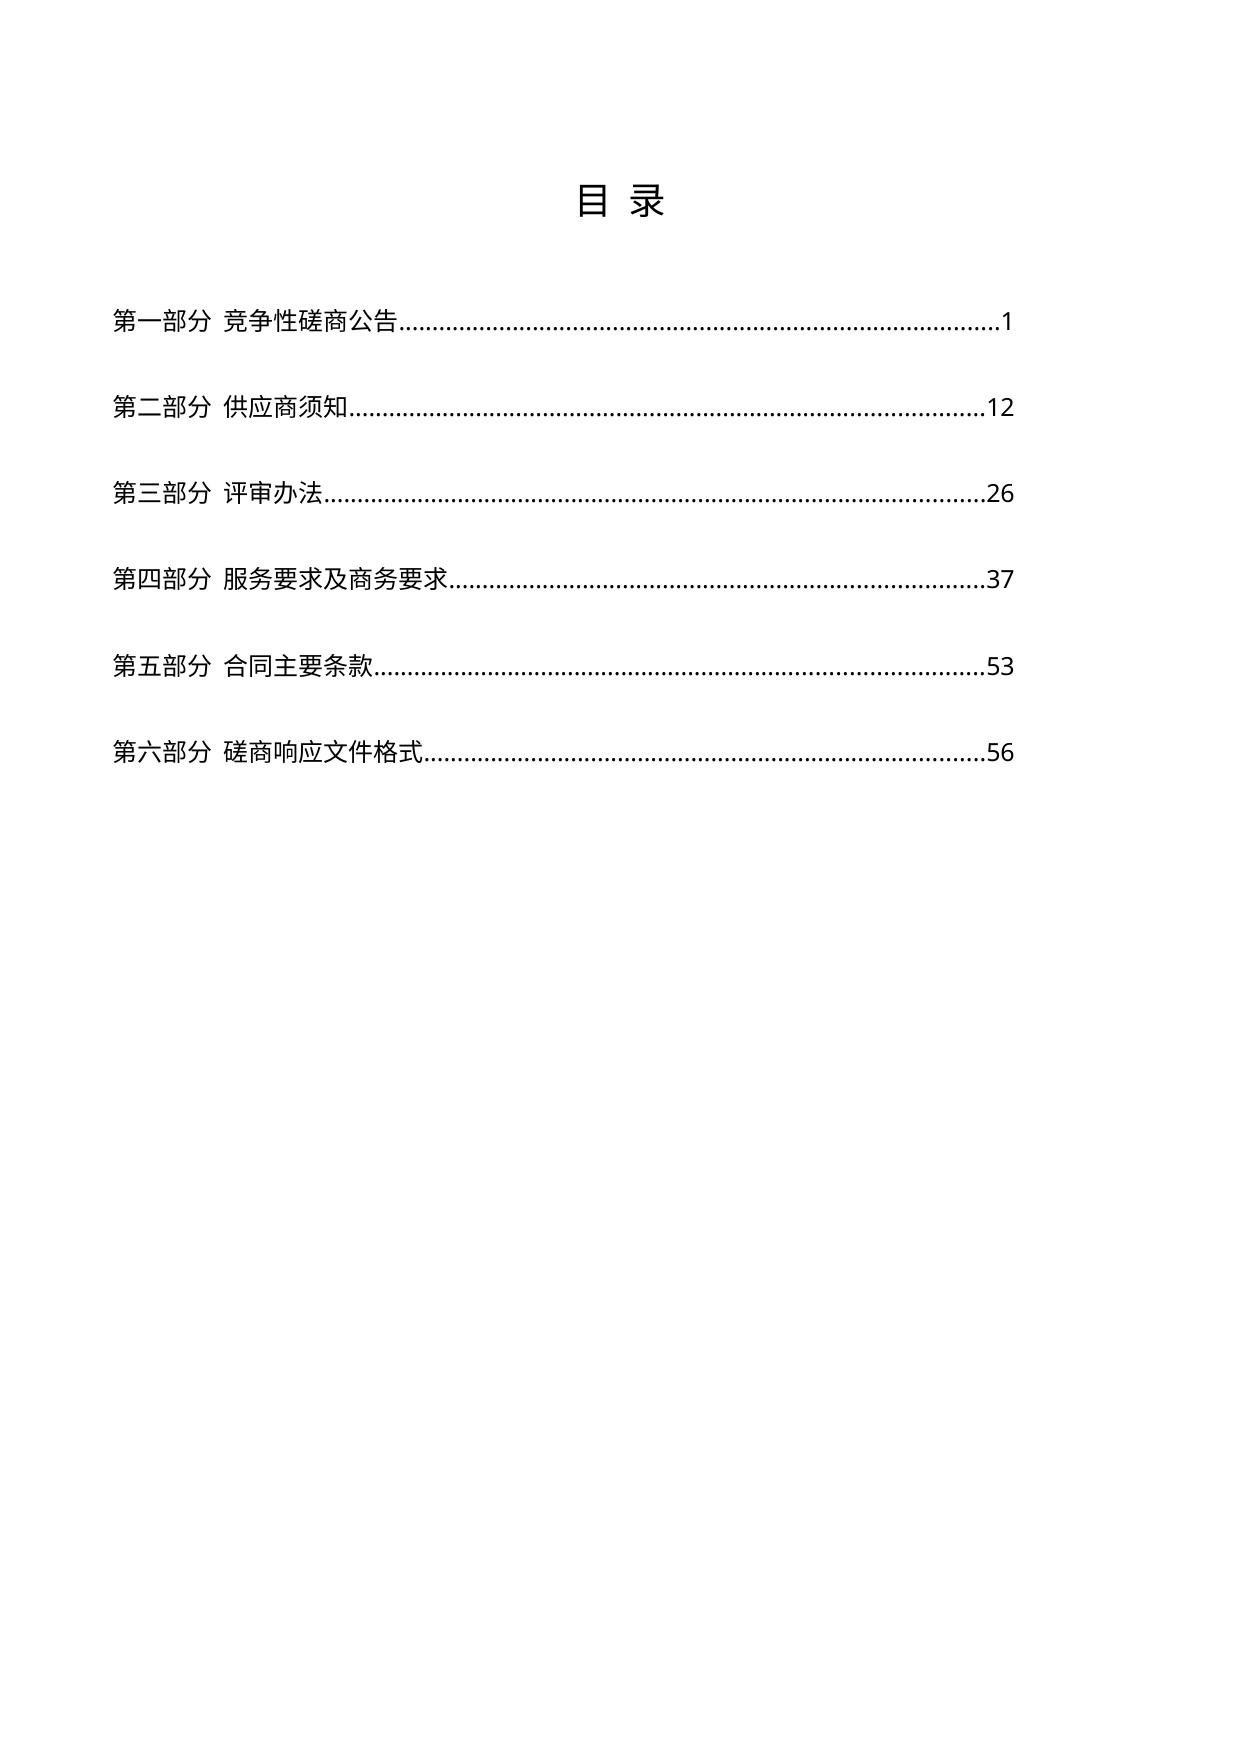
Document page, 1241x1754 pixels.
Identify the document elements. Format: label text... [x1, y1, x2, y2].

text 二〇二五年十月目 录 [112, 164, 1128, 232]
text 第六部分 磋商响应文件格式 56 [112, 716, 1128, 784]
text 第三部分 评审办法 26 [112, 458, 1128, 526]
text 第二部分 供应商须知 12 [112, 372, 1128, 440]
text 第一部分 竞争性磋商公告 1 [112, 286, 1128, 354]
text 第四部分 服务要求及商务要求 37 [112, 544, 1128, 612]
text 第五部分 合同主要条款 53 [112, 630, 1128, 698]
